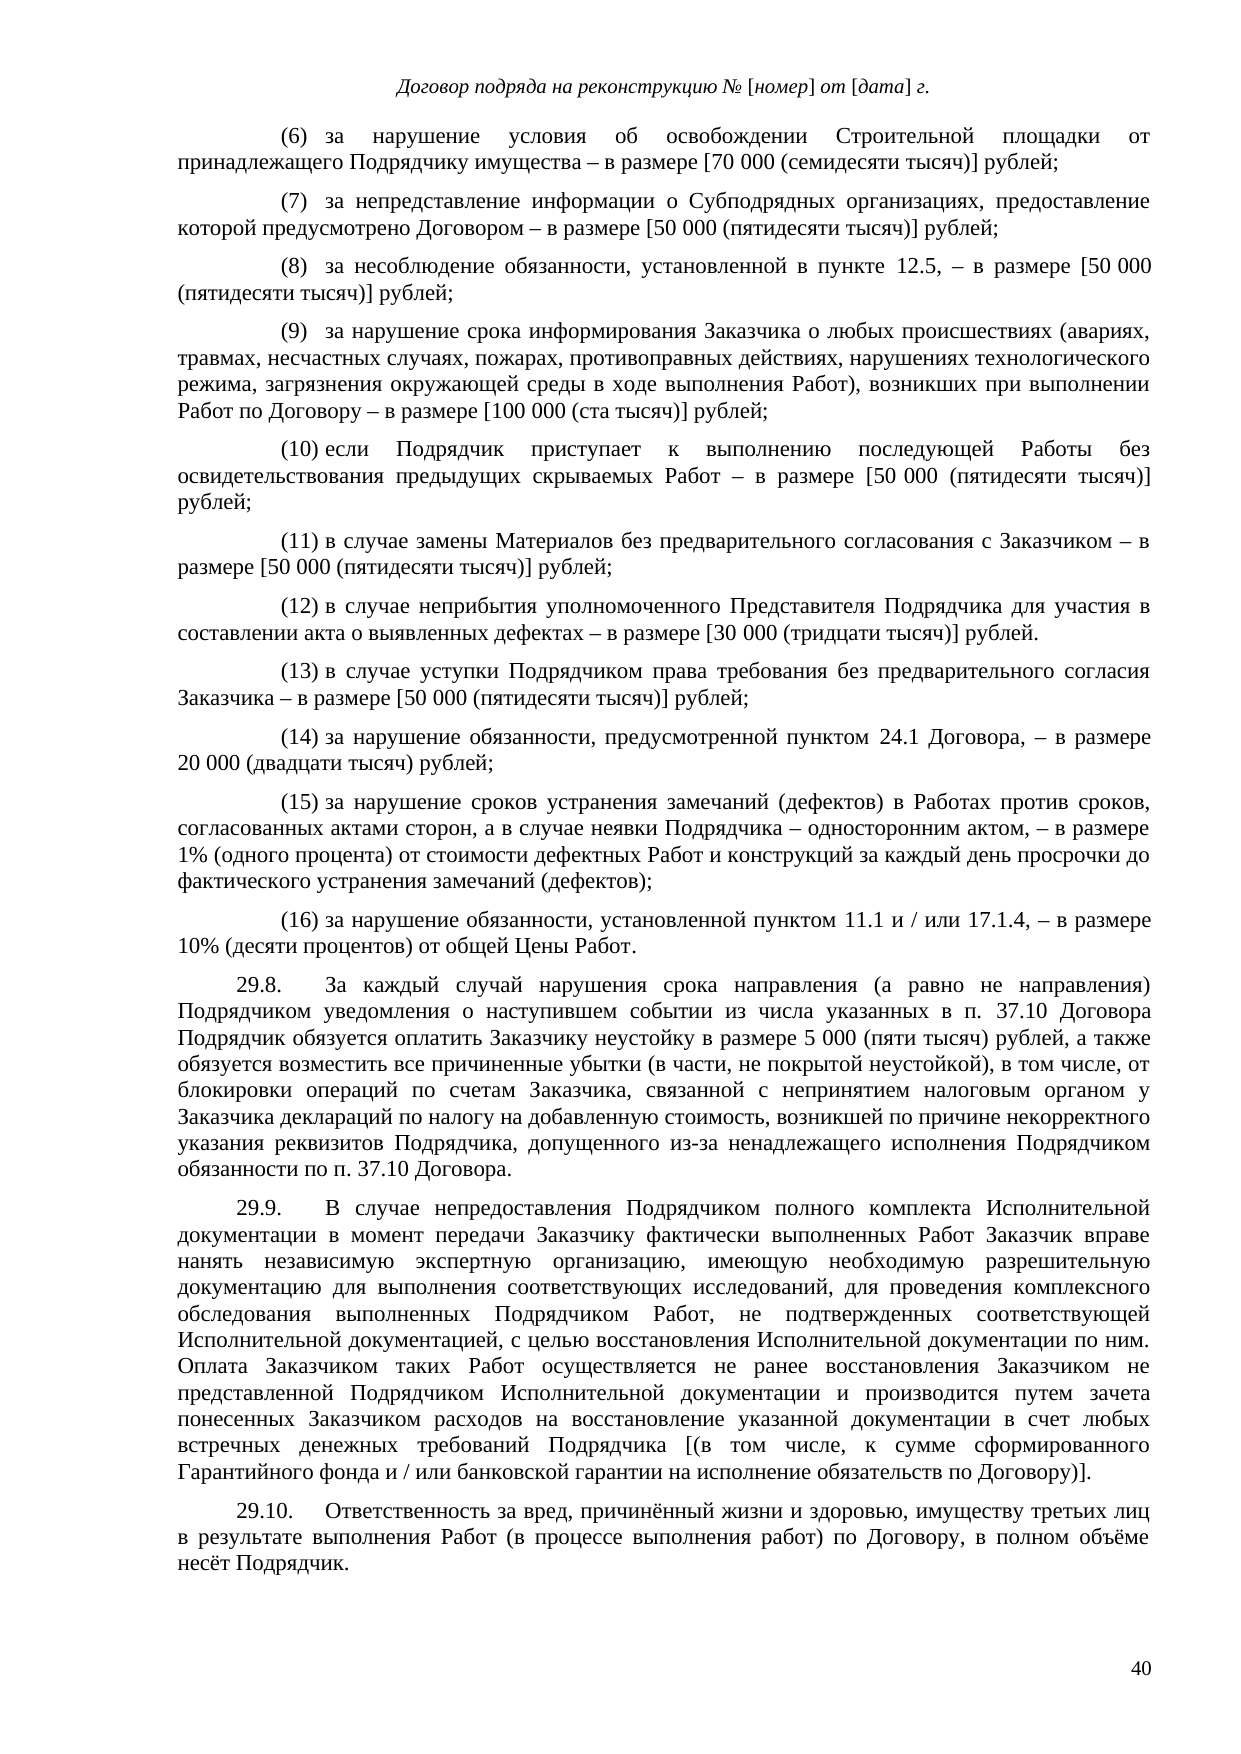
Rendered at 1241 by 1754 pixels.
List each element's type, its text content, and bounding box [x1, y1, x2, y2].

text за нарушение обязанности, предусмотренной пунктом 24.1 Договора, – в размере 20 000 (двадцати тысяч) рублей; [177, 723, 1152, 775]
text за непредставление информации о Субподрядных организациях, предоставление которой предусмотрено Договором – в размере [50 000 (пятидесяти тысяч)] рублей; [177, 187, 1152, 240]
text Ответственность за вред, причинённый жизни и здоровью, имуществу третьих лиц в результате выполнения Работ (в процессе выполнения работ) по Договору, в полном объёме несёт Подрядчик. [177, 1497, 1152, 1576]
text за нарушение обязанности, установленной пунктом 11.1 и / или 17.1.4, – в размере 10% (десяти процентов) от общей Цены Работ. [177, 906, 1152, 958]
text В случае непредоставления Подрядчиком полного комплекта Исполнительной документации в момент передачи Заказчику фактически выполненных Работ Заказчик вправе нанять независимую экспертную организацию, имеющую необходимую разрешительную документацию для выполнения соответствующих исследований, для проведения комплексного обследования выполненных Подрядчиком Работ, не подтвержденных соответствующей Исполнительной документацией, с целью восстановления Исполнительной документации по ним. Оплата Заказчиком таких Работ осуществляется не ранее восстановления Заказчиком не представленной Подрядчиком Исполнительной документации и производится путем зачета понесенных Заказчиком расходов на восстановление указанной документации в счет любых встречных денежных требований Подрядчика [(в том числе, к сумме сформированного Гарантийного фонда и / или банковской гарантии на исполнение обязательств по Договору)]. [177, 1194, 1152, 1484]
text в случае уступки Подрядчиком права требования без предварительного согласия Заказчика – в размере [50 000 (пятидесяти тысяч)] рублей; [177, 657, 1152, 710]
text за нарушение срока информирования Заказчика о любых происшествиях (авариях, травмах, несчастных случаях, пожарах, противоправных действиях, нарушениях технологического режима, загрязнения окружающей среды в ходе выполнения Работ), возникших при выполнении Работ по Договору – в размере [100 000 (ста тысяч)] рублей; [177, 318, 1152, 423]
text за несоблюдение обязанности, установленной в пункте 12.5, – в размере [50 000 (пятидесяти тысяч)] рублей; [177, 252, 1152, 305]
text если Подрядчик приступает к выполнению последующей Работы без освидетельствования предыдущих скрываемых Работ – в размере [50 000 (пятидесяти тысяч)] рублей; [177, 436, 1152, 514]
text в случае неприбытия уполномоченного Представителя Подрядчика для участия в составлении акта о выявленных дефектах – в размере [30 000 (тридцати тысяч)] рублей. [177, 592, 1152, 645]
text в случае замены Материалов без предварительного согласования с Заказчиком – в размере [50 000 (пятидесяти тысяч)] рублей; [177, 527, 1152, 580]
text за нарушение условия об освобождении Строительной площадки от принадлежащего Подрядчику имущества – в размере [70 000 (семидесяти тысяч)] рублей; [177, 122, 1152, 175]
text за нарушение сроков устранения замечаний (дефектов) в Работах против сроков, согласованных актами сторон, а в случае неявки Подрядчика – односторонним актом, – в размере 1% (одного процента) от стоимости дефектных Работ и конструкций за каждый день просрочки до фактического устранения замечаний (дефектов); [177, 788, 1152, 893]
text За каждый случай нарушения срока направления (а равно не направления) Подрядчиком уведомления о наступившем событии из числа указанных в п. 37.10 Договора Подрядчик обязуется оплатить Заказчику неустойку в размере 5 000 (пяти тысяч) рублей, а также обязуется возместить все причиненные убытки (в части, не покрытой неустойкой), в том числе, от блокировки операций по счетам Заказчика, связанной с непринятием налоговым органом у Заказчика деклараций по налогу на добавленную стоимость, возникшей по причине некорректного указания реквизитов Подрядчика, допущенного из-за ненадлежащего исполнения Подрядчиком обязанности по п. 37.10 Договора. [177, 971, 1152, 1182]
